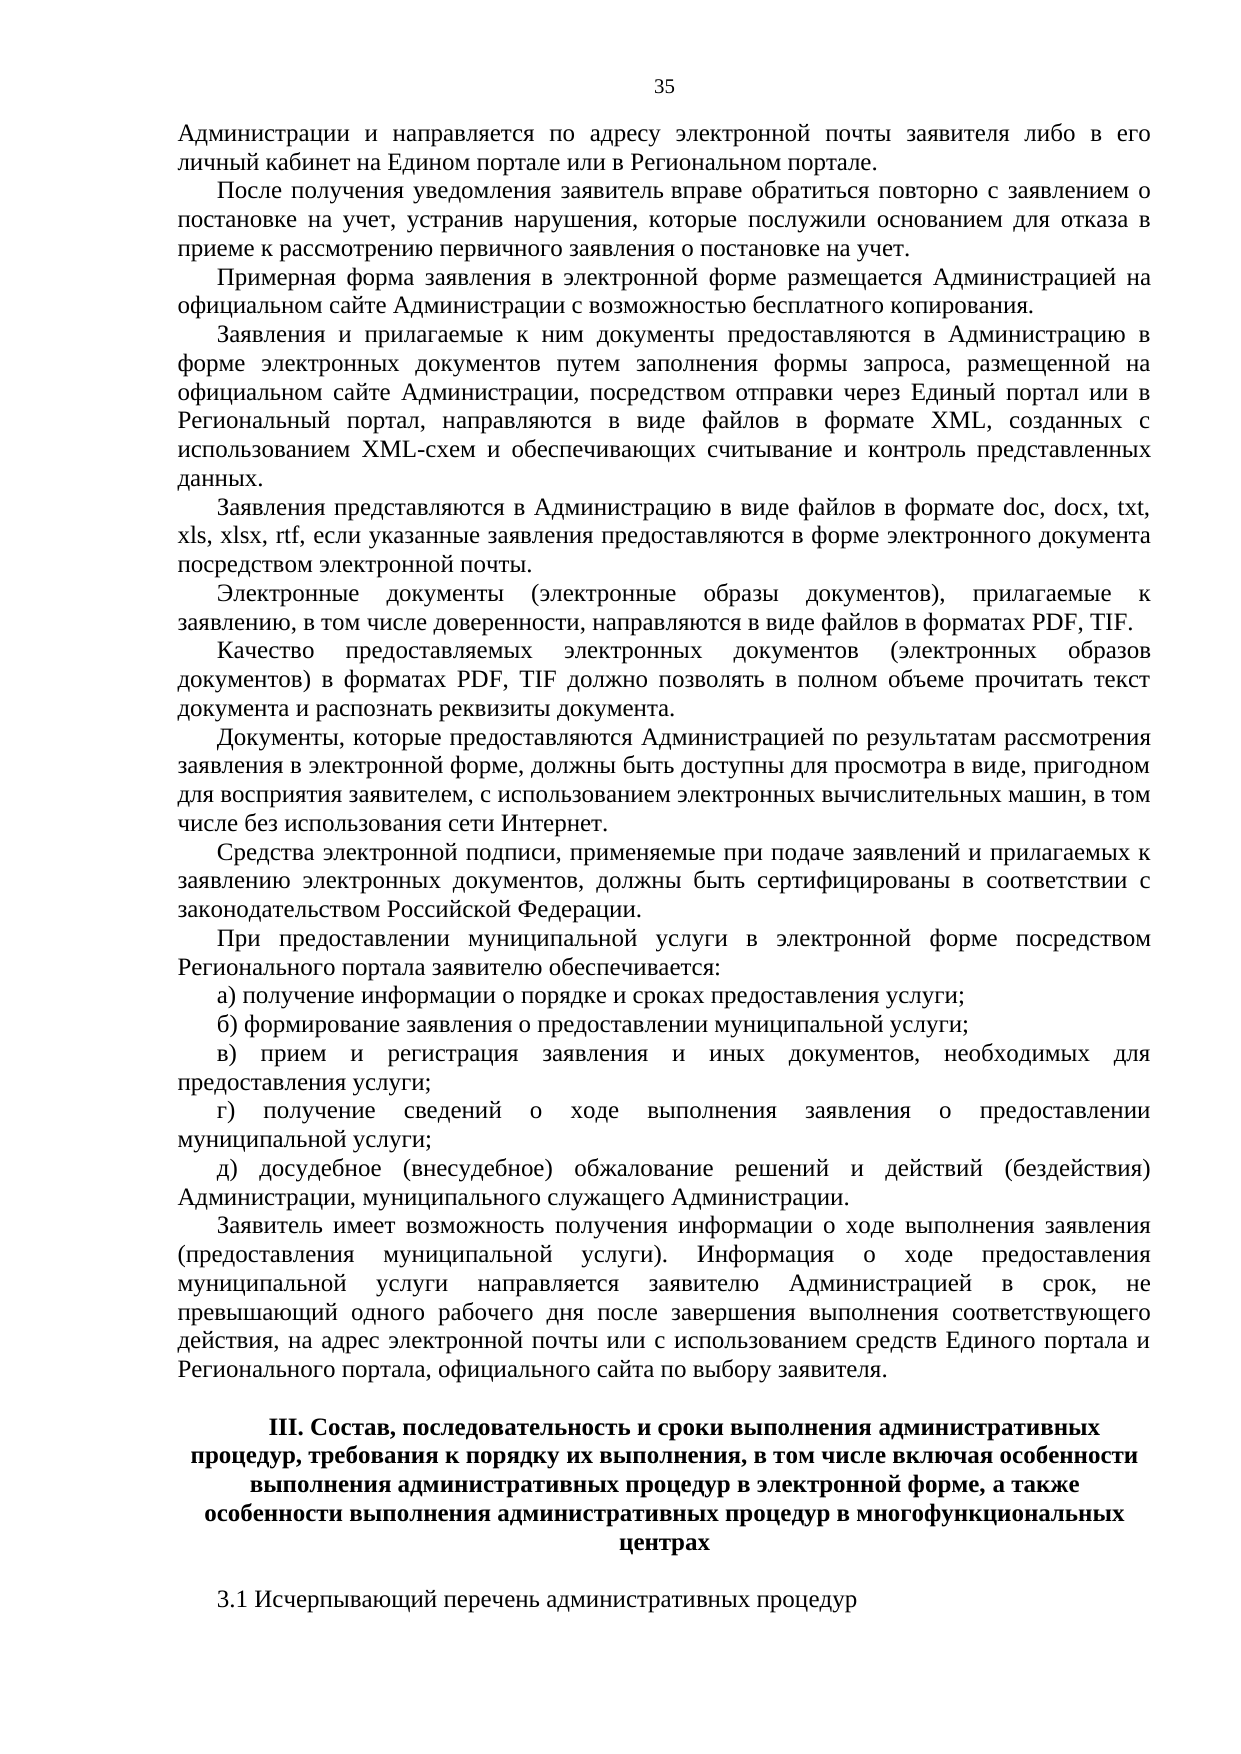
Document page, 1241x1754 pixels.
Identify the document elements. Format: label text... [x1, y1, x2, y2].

text Заявления представляются в Администрацию в виде файлов в формате doc, docx, txt, xls, xlsx, rtf, если указанные заявления предоставляются в форме электронного документа посредством электронной почты. [177, 492, 1152, 578]
text д) досудебное (внесудебное) обжалование решений и действий (бездействия) Администрации, муниципального служащего Администрации. [177, 1153, 1152, 1211]
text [177, 118, 1152, 176]
text После получения уведомления заявитель вправе обратиться повторно с заявлением о постановке на учет, устранив нарушения, которые послужили основанием для отказа в приеме к рассмотрению первичного заявления о постановке на учет. [177, 176, 1152, 262]
text г) получение сведений о ходе выполнения заявления о предоставлении муниципальной услуги; [177, 1096, 1152, 1153]
text б) формирование заявления о предоставлении муниципальной услуги; [177, 1009, 1152, 1038]
text а) получение информации о порядке и сроках предоставления услуги; [177, 981, 1152, 1009]
text Качество предоставляемых электронных документов (электронных образов документов) в форматах PDF, TIF должно позволять в полном объеме прочитать текст документа и распознать реквизиты документа. [177, 636, 1152, 722]
text Заявитель имеет возможность получения информации о ходе выполнения заявления (предоставления муниципальной услуги). Информация о ходе предоставления муниципальной услуги направляется заявителю Администрацией в срок, не превышающий одного рабочего дня после завершения выполнения соответствующего действия, на адрес электронной почты или с использованием средств Единого портала и Регионального портала, официального сайта по выбору заявителя. [177, 1211, 1152, 1383]
text Примерная форма заявления в электронной форме размещается Администрацией на официальном сайте Администрации с возможностью бесплатного копирования. [177, 262, 1152, 319]
text III. Состав, последовательность и сроки выполнения административных процедур, требования к порядку их выполнения, в том числе включая особенности выполнения административных процедур в электронной форме, а также особенности выполнения административных процедур в многофункциональных центрах [177, 1412, 1152, 1556]
text Средства электронной подписи, применяемые при подаче заявлений и прилагаемых к заявлению электронных документов, должны быть сертифицированы в соответствии с законодательством Российской Федерации. [177, 837, 1152, 923]
text 3.1 Исчерпывающий перечень административных процедур [177, 1584, 1152, 1613]
text При предоставлении муниципальной услуги в электронной форме посредством Регионального портала заявителю обеспечивается: [177, 923, 1152, 981]
text Заявления и прилагаемые к ним документы предоставляются в Администрацию в форме электронных документов путем заполнения формы запроса, размещенной на официальном сайте Администрации, посредством отправки через Единый портал или в Региональный портал, направляются в виде файлов в формате XML, созданных с использованием XML-схем и обеспечивающих считывание и контроль представленных данных. [177, 319, 1152, 492]
text Электронные документы (электронные образы документов), прилагаемые к заявлению, в том числе доверенности, направляются в виде файлов в форматах PDF, TIF. [177, 578, 1152, 636]
text в) прием и регистрация заявления и иных документов, необходимых для предоставления услуги; [177, 1038, 1152, 1096]
text Документы, которые предоставляются Администрацией по результатам рассмотрения заявления в электронной форме, должны быть доступны для просмотра в виде, пригодном для восприятия заявителем, с использованием электронных вычислительных машин, в том числе без использования сети Интернет. [177, 722, 1152, 837]
